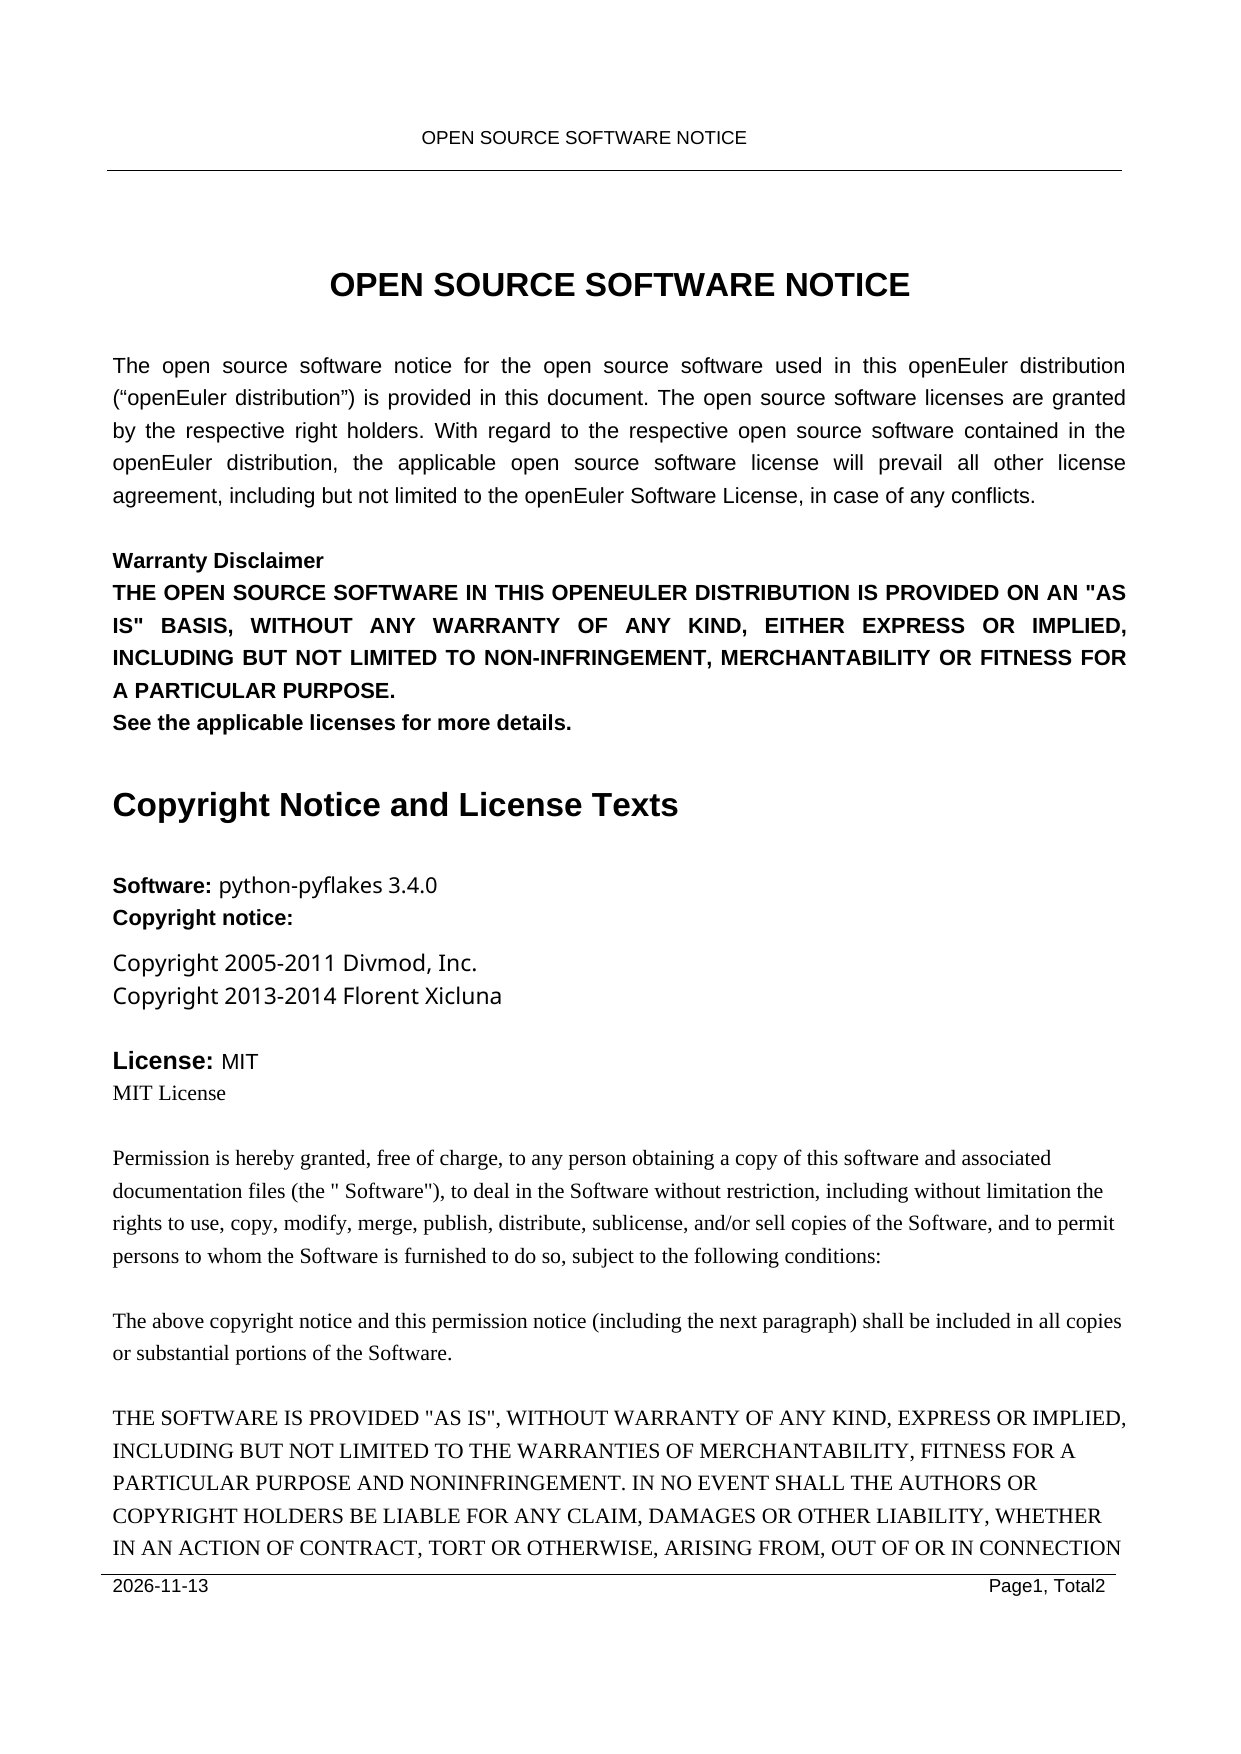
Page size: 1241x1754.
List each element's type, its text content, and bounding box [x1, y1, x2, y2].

text Copyright notice: [112, 901, 1128, 934]
text The open source software notice for the open source software used in this openEuler distribution (“openEuler distribution”) is provided in this document. The open source software licenses are granted by the respective right holders. With regard to the respective open source software contained in the openEuler distribution, the applicable open source software license will prevail all other license agreement, including but not limited to the openEuler Software License, in case of any conflicts. [112, 349, 1128, 511]
text OPEN SOURCE SOFTWARE NOTICE [112, 251, 1128, 316]
text Copyright 2005-2011 Divmod, Inc. Copyright 2013-2014 Florent Xicluna [112, 947, 1128, 1044]
text License: MIT [112, 1044, 1128, 1077]
text Copyright Notice and License Texts [112, 771, 1128, 836]
text THE OPEN SOURCE SOFTWARE IN THIS OPENEULER DISTRIBUTION IS PROVIDED ON AN "AS IS" BASIS, WITHOUT ANY WARRANTY OF ANY KIND, EITHER EXPRESS OR IMPLIED, INCLUDING BUT NOT LIMITED TO NON-INFRINGEMENT, MERCHANTABILITY OR FITNESS FOR A PARTICULAR PURPOSE. See the applicable licenses for more details. [112, 576, 1128, 739]
title Software: python-pyflakes 3.4.0 [112, 869, 1128, 901]
text Warranty Disclaimer [112, 544, 1128, 576]
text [112, 1077, 1128, 1564]
